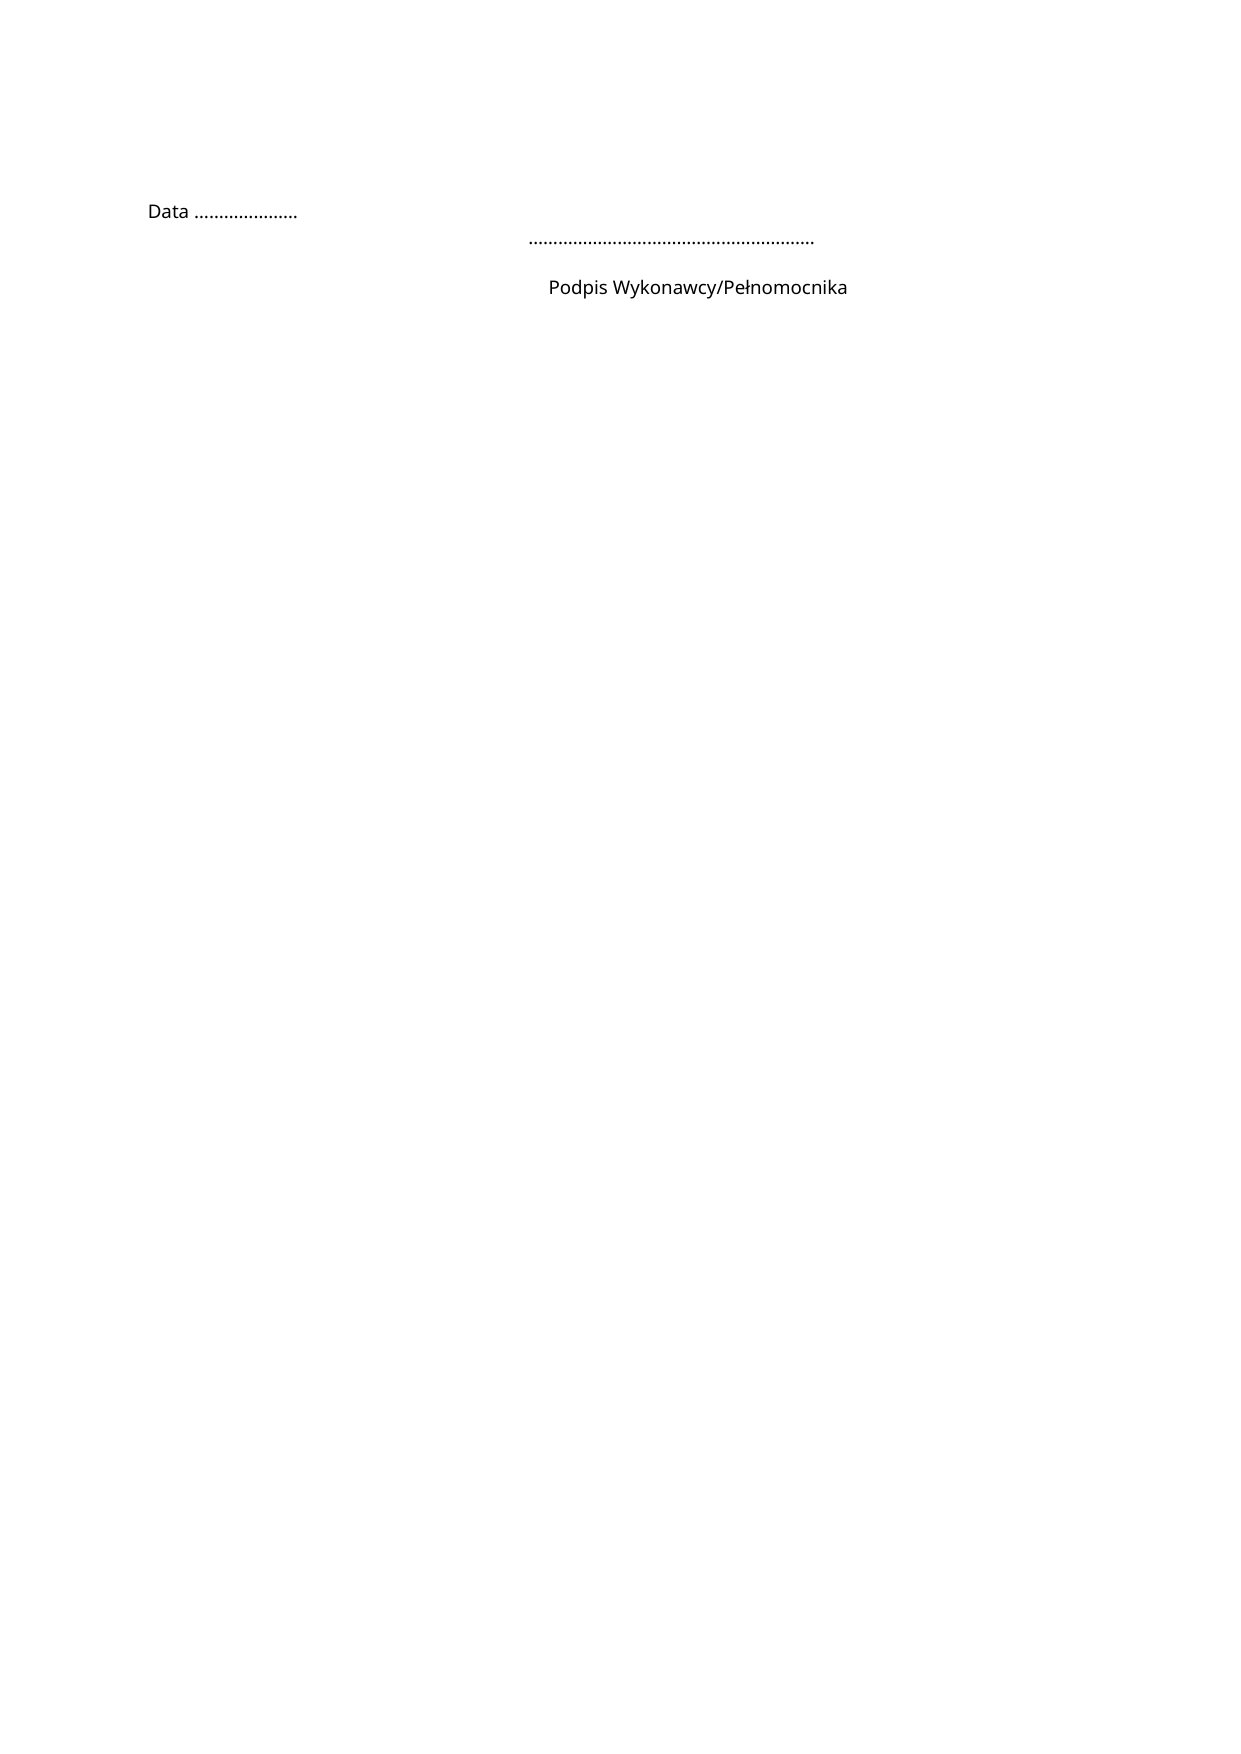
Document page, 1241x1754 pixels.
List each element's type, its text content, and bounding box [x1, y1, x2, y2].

text Podpis Wykonawcy/Pełnomocnika [221, 274, 1093, 300]
text Data ………………… [148, 199, 1093, 224]
text …………………………………………………. [148, 224, 1093, 250]
